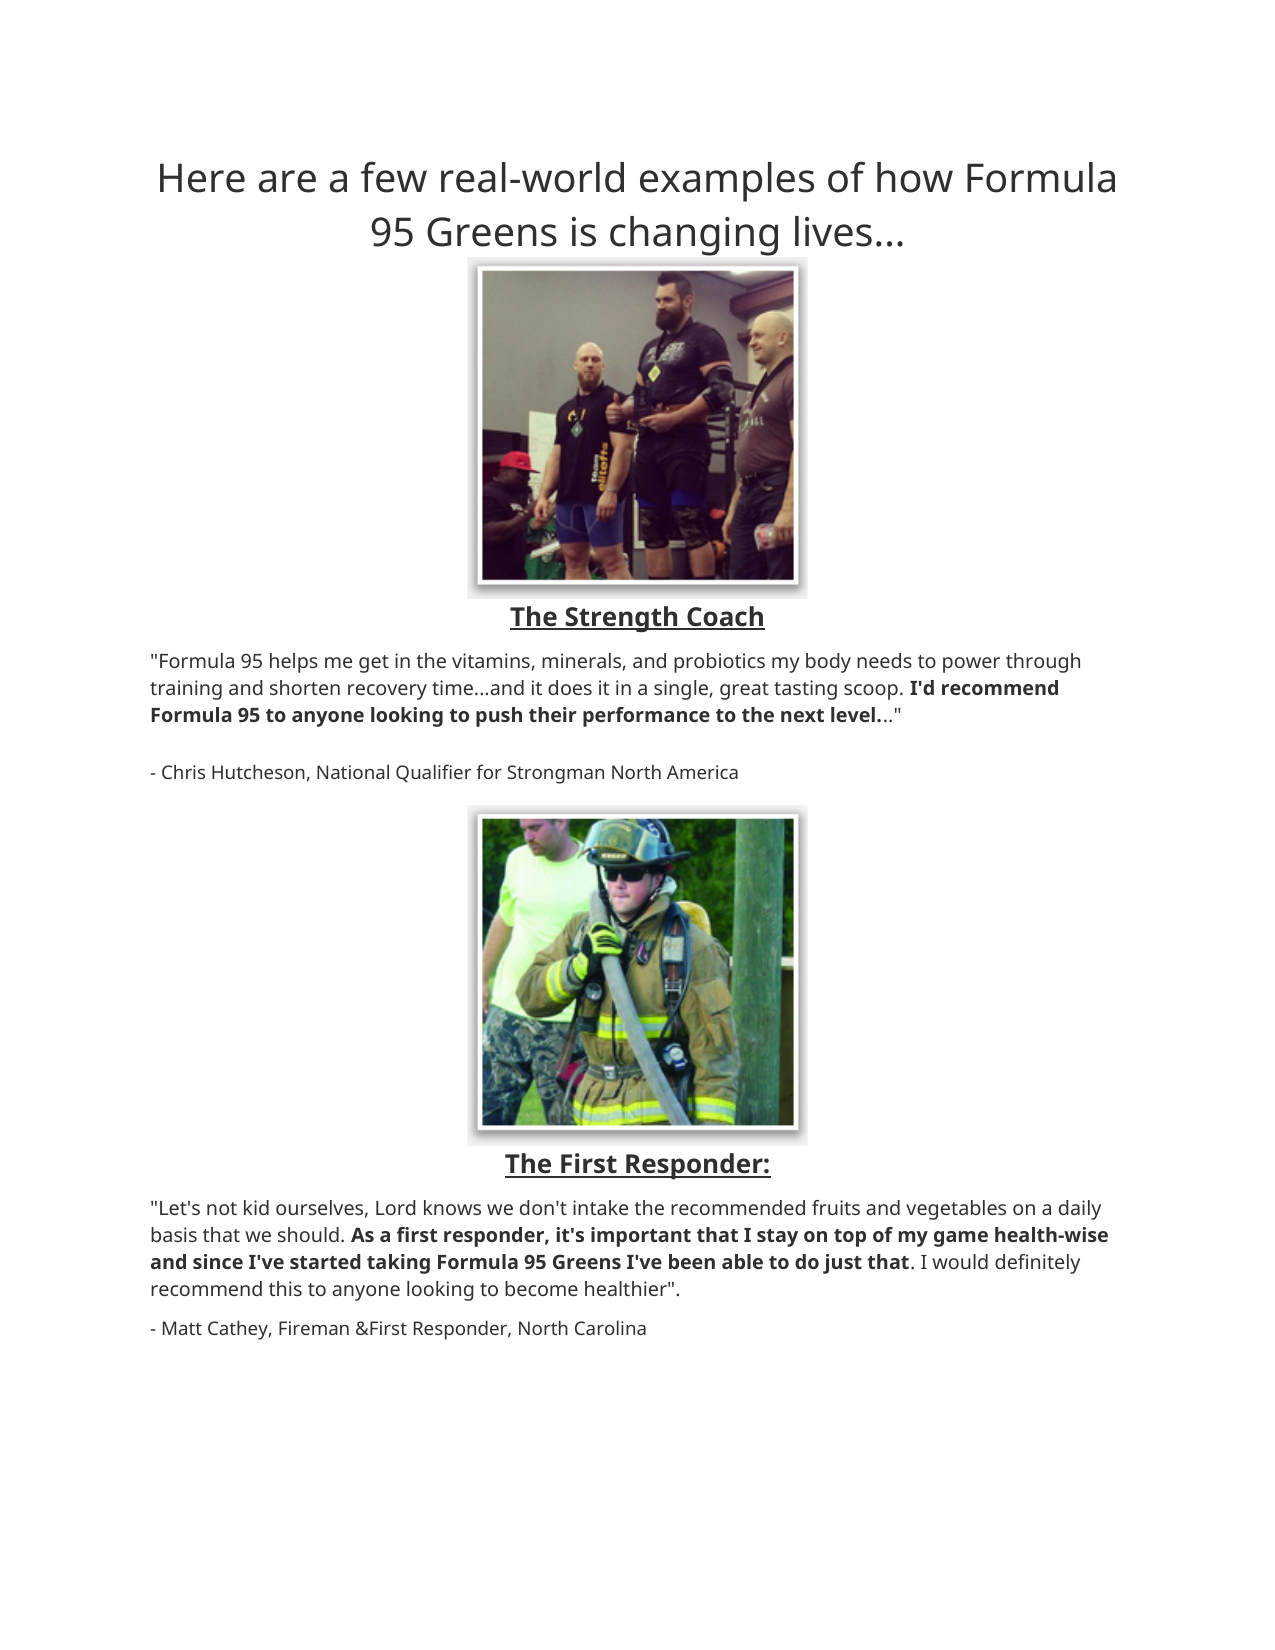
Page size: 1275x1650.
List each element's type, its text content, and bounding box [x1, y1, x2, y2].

text "Let's not kid ourselves, Lord knows we don't intake the recommended fruits and vegetables on a daily basis that we should. As a first responder, it's important that I stay on top of my game health-wise and since I've started taking Formula 95 Greens I've been able to do just that. I would definitely recommend this to anyone looking to become healthier". [150, 1194, 1125, 1302]
picture [467, 805, 808, 1146]
text The First Responder: [150, 1146, 1125, 1181]
text Here are a few real-world examples of how Formula 95 Greens is changing lives... [150, 150, 1125, 258]
text "Formula 95 helps me get in the vitamins, minerals, and probiotics my body needs to power through training and shorten recovery time...and it does it in a single, great tasting scoop. I'd recommend Formula 95 to anyone looking to push their performance to the next level..." - Chris Hutcheson, National Qualifier for Strongman North America [150, 647, 1125, 784]
text - Matt Cathey, Fireman &First Responder, North Carolina [150, 1315, 1125, 1341]
picture [467, 257, 808, 599]
text The Strength Coach [150, 598, 1125, 634]
